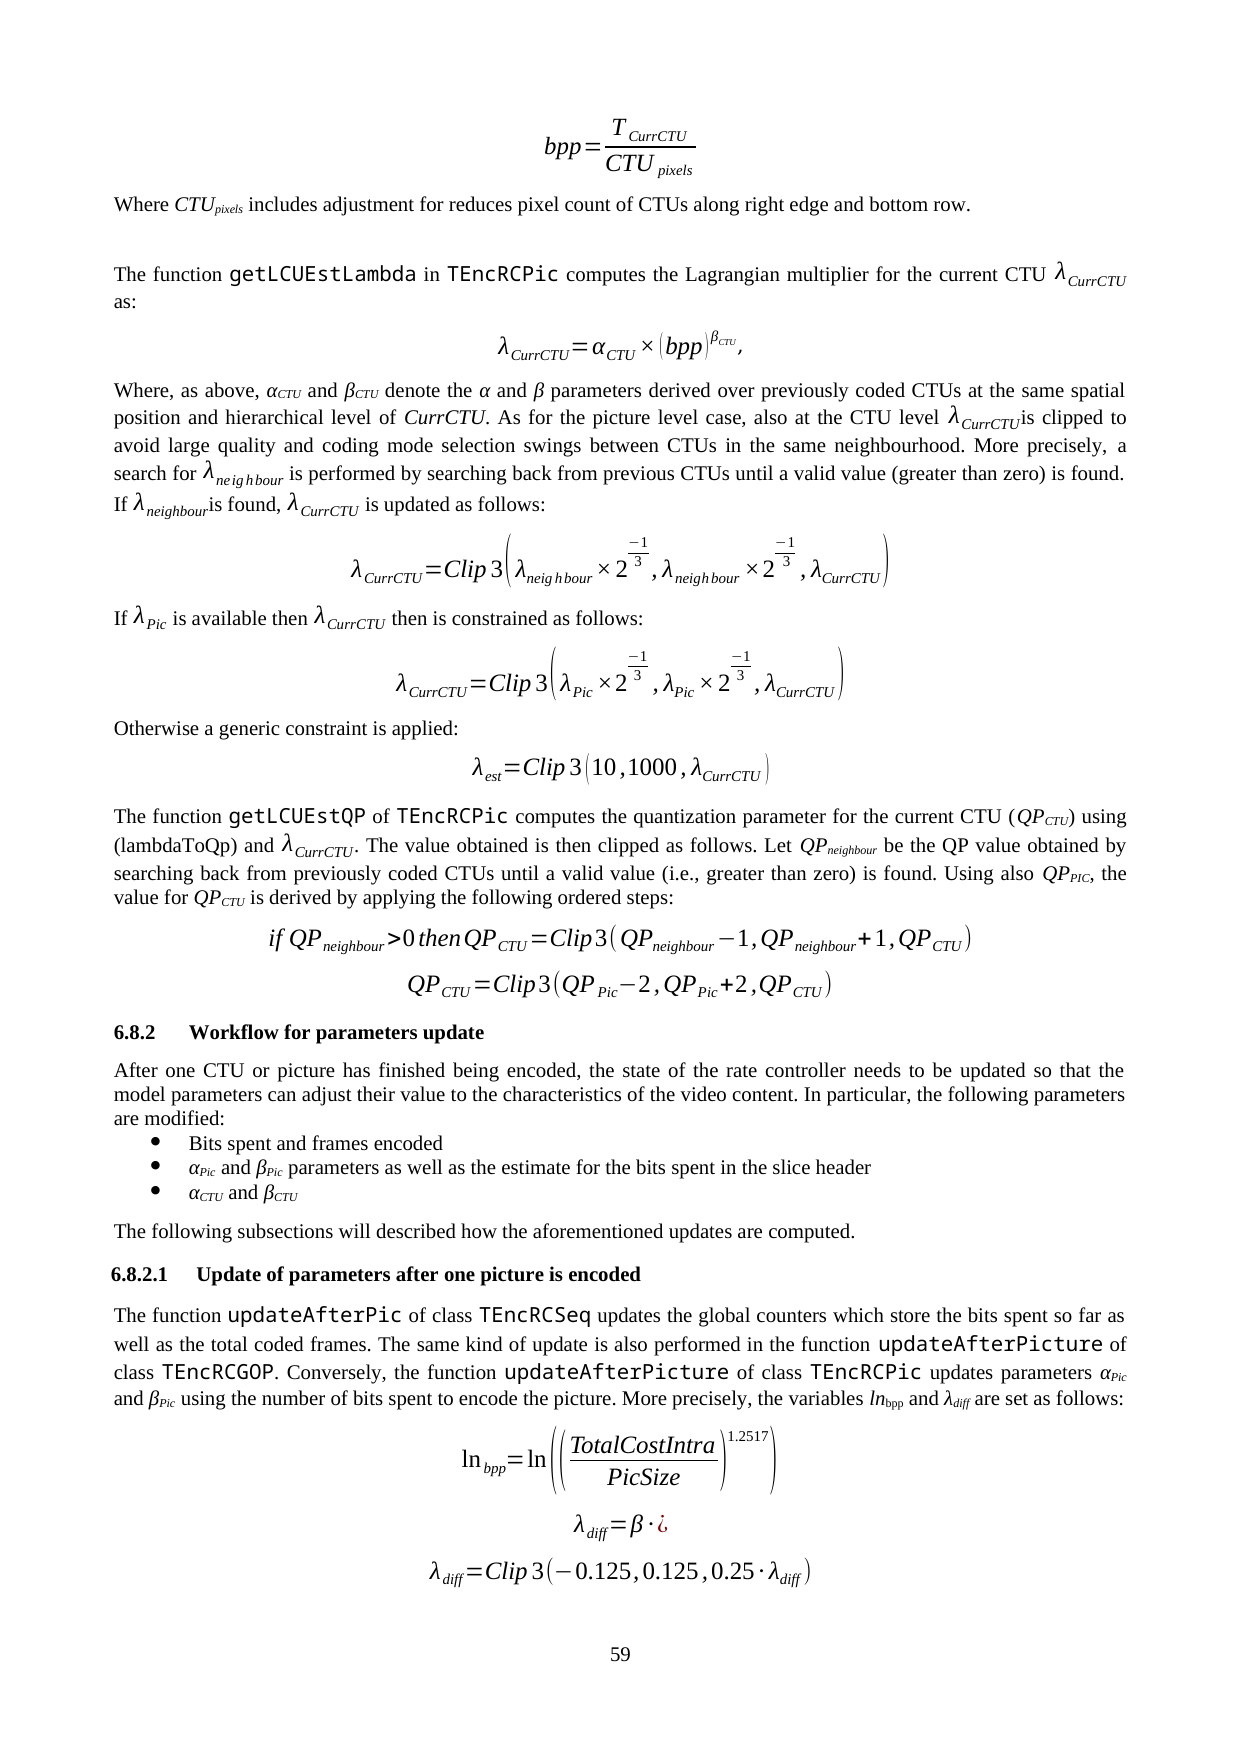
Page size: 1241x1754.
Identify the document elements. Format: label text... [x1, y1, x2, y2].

text Where CTUpixels includes adjustment for reduces pixel count of CTUs along right edge and bottom row. [113, 192, 1127, 216]
text The function getLCUEstLambda in TEncRCPic computes the Lagrangian multiplier for the current CTU as: [113, 258, 1127, 313]
text After one CTU or picture has finished being encoded, the state of the rate controller needs to be updated so that the model parameters can adjust their value to the characteristics of the video content. In particular, the following parameters are modified: [113, 1058, 1127, 1130]
text The following subsections will described how the aforementioned updates are computed. [113, 1219, 1127, 1243]
list αPic and βPic parameters as well as the estimate for the bits spent in the slice header [151, 1155, 1127, 1180]
subtitle Workflow for parameters update [113, 1020, 1127, 1044]
text , [113, 328, 1127, 363]
text Otherwise a generic constraint is applied: [113, 716, 1127, 739]
subtitle Update of parameters after one picture is encoded [111, 1262, 1127, 1286]
text Where, as above, αCTU and βCTU denote the α and β parameters derived over previously coded CTUs at the same spatial position and hierarchical level of CurrCTU. As for the picture level case, also at the CTU level is clipped to avoid large quality and coding mode selection swings between CTUs in the same neighbourhood. More precisely, a search for is performed by searching back from previous CTUs until a valid value (greater than zero) is found. If is found, is updated as follows: [113, 378, 1127, 520]
list αCTU and βCTU [151, 1180, 1127, 1205]
text The function updateAfterPic of class TEncRCSeq updates the global counters which store the bits spent so far as well as the total coded frames. The same kind of update is also performed in the function updateAfterPicture of class TEncRCGOP. Conversely, the function updateAfterPicture of class TEncRCPic updates parameters αPic and βPic using the number of bits spent to encode the picture. More precisely, the variables lnbpp and λdiff are set as follows: [113, 1300, 1127, 1410]
list Bits spent and frames encoded [151, 1130, 1127, 1155]
text The function getLCUEstQP of TEncRCPic computes the quantization parameter for the current CTU (QPCTU) using (4) and . The value obtained is then clipped as follows. Let QPneighbour be the QP value obtained by searching back from previously coded CTUs until a valid value (i.e., greater than zero) is found. Using also QPPIC, the value for QPCTU is derived by applying the following ordered steps: [113, 801, 1127, 909]
text If is available then then is constrained as follows: [113, 602, 1127, 633]
